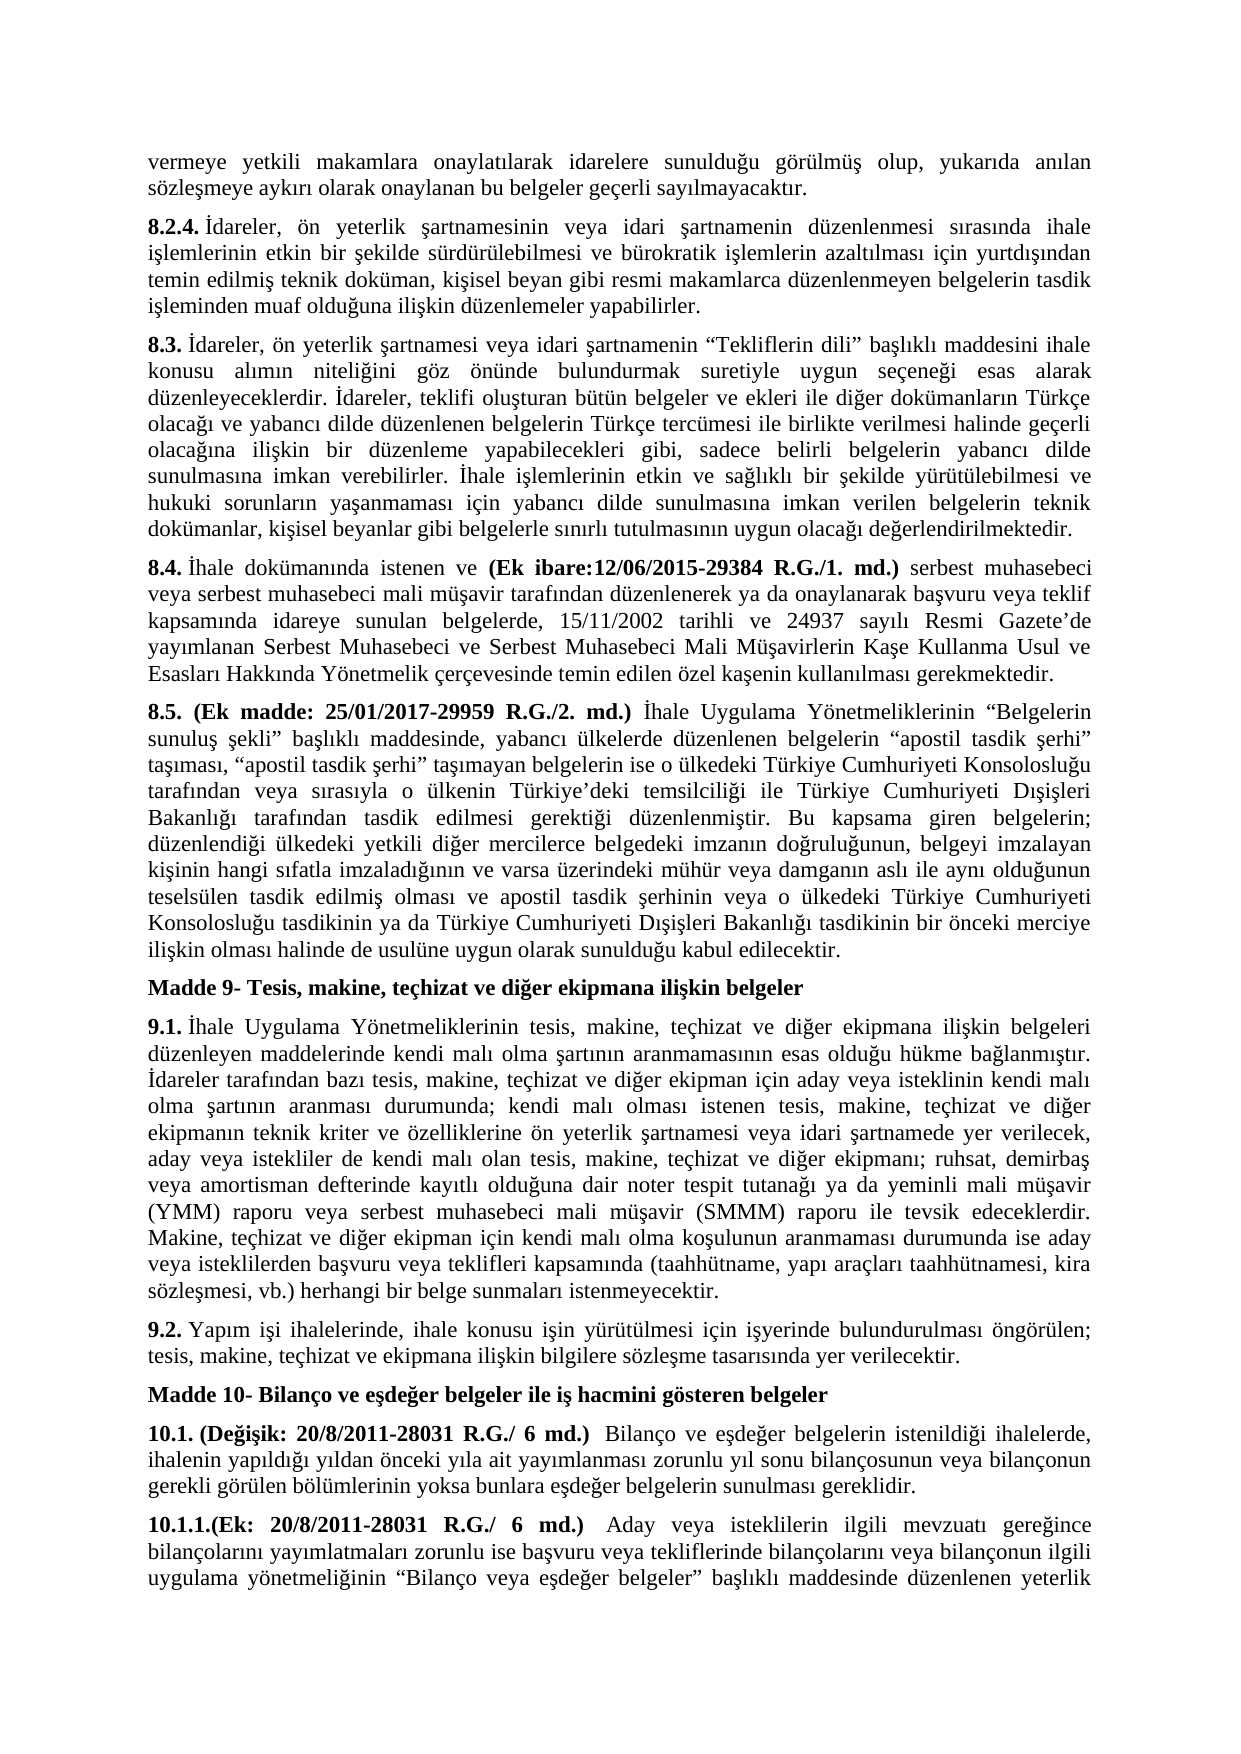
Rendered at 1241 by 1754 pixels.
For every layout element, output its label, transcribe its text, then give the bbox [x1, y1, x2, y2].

text Madde 9- Tesis, makine, teçhizat ve diğer ekipmana ilişkin belgeler [148, 974, 1092, 1001]
text 8.2.4. İdareler, ön yeterlik şartnamesinin veya idari şartnamenin düzenlenmesi sırasında ihale işlemlerinin etkin bir şekilde sürdürülebilmesi ve bürokratik işlemlerin azaltılması için yurtdışından temin edilmiş teknik doküman, kişisel beyan gibi resmi makamlarca düzenlenmeyen belgelerin tasdik işleminden muaf olduğuna ilişkin düzenlemeler yapabilirler. [148, 213, 1092, 318]
text 9.1. İhale Uygulama Yönetmeliklerinin tesis, makine, teçhizat ve diğer ekipmana ilişkin belgeleri düzenleyen maddelerinde kendi malı olma şartının aranmamasının esas olduğu hükme bağlanmıştır. İdareler tarafından bazı tesis, makine, teçhizat ve diğer ekipman için aday veya isteklinin kendi malı olma şartının aranması durumunda; kendi malı olması istenen tesis, makine, teçhizat ve diğer ekipmanın teknik kriter ve özelliklerine ön yeterlik şartnamesi veya idari şartnamede yer verilecek, aday veya istekliler de kendi malı olan tesis, makine, teçhizat ve diğer ekipmanı; ruhsat, demirbaş veya amortisman defterinde kayıtlı olduğuna dair noter tespit tutanağı ya da yeminli mali müşavir (YMM) raporu veya serbest muhasebeci mali müşavir (SMMM) raporu ile tevsik edeceklerdir. Makine, teçhizat ve diğer ekipman için kendi malı olma koşulunun aranmaması durumunda ise aday veya isteklilerden başvuru veya teklifleri kapsamında (taahhütname, yapı araçları taahhütnamesi, kira sözleşmesi, vb.) herhangi bir belge sunmaları istenmeyecektir. [148, 1013, 1092, 1303]
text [148, 148, 1092, 200]
text Madde 10- Bilanço ve eşdeğer belgeler ile iş hacmini gösteren belgeler [148, 1381, 1092, 1407]
text 8.4. İhale dokümanında istenen ve (Ek ibare:12/06/2015-29384 R.G./1. md.) serbest muhasebeci veya serbest muhasebeci mali müşavir tarafından düzenlenerek ya da onaylanarak başvuru veya teklif kapsamında idareye sunulan belgelerde, 15/11/2002 tarihli ve 24937 sayılı Resmi Gazete’de yayımlanan Serbest Muhasebeci ve Serbest Muhasebeci Mali Müşavirlerin Kaşe Kullanma Usul ve Esasları Hakkında Yönetmelik çerçevesinde temin edilen özel kaşenin kullanılması gerekmektedir. [148, 554, 1092, 686]
text 8.5. (Ek madde: 25/01/2017-29959 R.G./2. md.) İhale Uygulama Yönetmeliklerinin “Belgelerin sunuluş şekli” başlıklı maddesinde, yabancı ülkelerde düzenlenen belgelerin “apostil tasdik şerhi” taşıması, “apostil tasdik şerhi” taşımayan belgelerin ise o ülkedeki Türkiye Cumhuriyeti Konsolosluğu tarafından veya sırasıyla o ülkenin Türkiye’deki temsilciliği ile Türkiye Cumhuriyeti Dışişleri Bakanlığı tarafından tasdik edilmesi gerektiği düzenlenmiştir. Bu kapsama giren belgelerin; düzenlendiği ülkedeki yetkili diğer mercilerce belgedeki imzanın doğruluğunun, belgeyi imzalayan kişinin hangi sıfatla imzaladığının ve varsa üzerindeki mühür veya damganın aslı ile aynı olduğunun teselsülen tasdik edilmiş olması ve apostil tasdik şerhinin veya o ülkedeki Türkiye Cumhuriyeti Konsolosluğu tasdikinin ya da Türkiye Cumhuriyeti Dışişleri Bakanlığı tasdikinin bir önceki merciye ilişkin olması halinde de usulüne uygun olarak sunulduğu kabul edilecektir. [148, 698, 1092, 962]
text 8.3. İdareler, ön yeterlik şartnamesi veya idari şartnamenin “Tekliflerin dili” başlıklı maddesini ihale konusu alımın niteliğini göz önünde bulundurmak suretiyle uygun seçeneği esas alarak düzenleyeceklerdir. İdareler, teklifi oluşturan bütün belgeler ve ekleri ile diğer dokümanların Türkçe olacağı ve yabancı dilde düzenlenen belgelerin Türkçe tercümesi ile birlikte verilmesi halinde geçerli olacağına ilişkin bir düzenleme yapabilecekleri gibi, sadece belirli belgelerin yabancı dilde sunulmasına imkan verebilirler. İhale işlemlerinin etkin ve sağlıklı bir şekilde yürütülebilmesi ve hukuki sorunların yaşanmaması için yabancı dilde sunulmasına imkan verilen belgelerin teknik dokümanlar, kişisel beyanlar gibi belgelerle sınırlı tutulmasının uygun olacağı değerlendirilmektedir. [148, 331, 1092, 542]
text 10.1. (Değişik: 20/8/2011-28031 R.G./ 6 md.) Bilanço ve eşdeğer belgelerin istenildiği ihalelerde, ihalenin yapıldığı yıldan önceki yıla ait yayımlanması zorunlu yıl sonu bilançosunun veya bilançonun gerekli görülen bölümlerinin yoksa bunlara eşdeğer belgelerin sunulması gereklidir. [148, 1420, 1092, 1499]
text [148, 1511, 1092, 1590]
text 9.2. Yapım işi ihalelerinde, ihale konusu işin yürütülmesi için işyerinde bulundurulması öngörülen; tesis, makine, teçhizat ve ekipmana ilişkin bilgilere sözleşme tasarısında yer verilecektir. [148, 1316, 1092, 1368]
